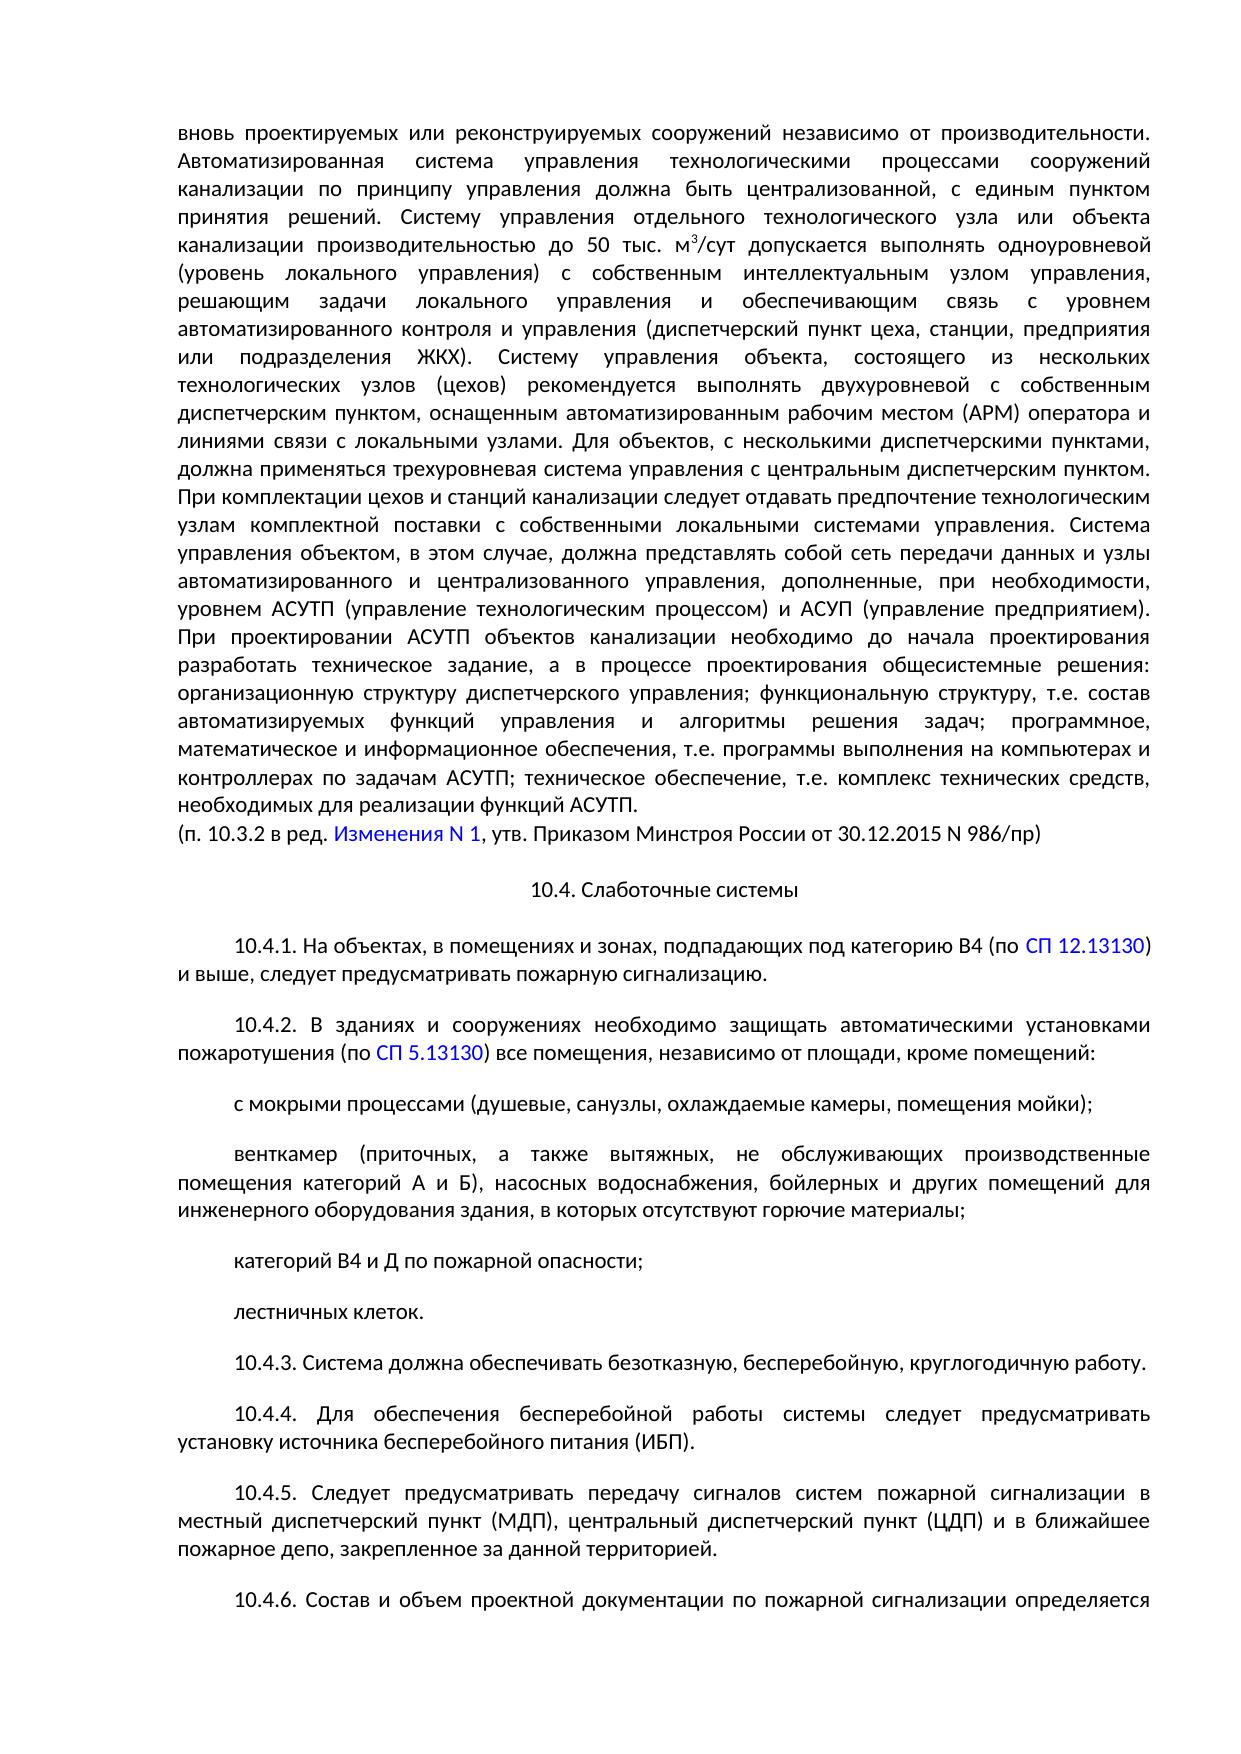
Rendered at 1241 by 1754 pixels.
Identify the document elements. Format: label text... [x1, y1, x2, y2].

text 10.4.5. Следует предусматривать передачу сигналов систем пожарной сигнализации в местный диспетчерский пункт (МДП), центральный диспетчерский пункт (ЦДП) и в ближайшее пожарное депо, закрепленное за данной территорией. [177, 1478, 1152, 1562]
text 10.4.3. Система должна обеспечивать безотказную, бесперебойную, круглогодичную работу. [177, 1348, 1152, 1376]
text венткамер (приточных, а также вытяжных, не обслуживающих производственные помещения категорий А и Б), насосных водоснабжения, бойлерных и других помещений для инженерного оборудования здания, в которых отсутствуют горючие материалы; [177, 1139, 1152, 1224]
text 10.4.1. На объектах, в помещениях и зонах, подпадающих под категорию В4 (по СП 12.13130) и выше, следует предусматривать пожарную сигнализацию. [177, 931, 1152, 987]
text с мокрыми процессами (душевые, санузлы, охлаждаемые камеры, помещения мойки); [177, 1089, 1152, 1117]
text лестничных клеток. [177, 1297, 1152, 1326]
text (п. 10.3.2 в ред. Изменения N 1, утв. Приказом Минстроя России от 30.12.2015 N 986/пр) [177, 819, 1152, 847]
text 10.4.4. Для обеспечения бесперебойной работы системы следует предусматривать установку источника бесперебойного питания (ИБП). [177, 1399, 1152, 1455]
text категорий В4 и Д по пожарной опасности; [177, 1247, 1152, 1274]
text 10.4. Слаботочные системы [177, 875, 1152, 903]
text 10.4.2. В зданиях и сооружениях необходимо защищать автоматическими установками пожаротушения (по СП 5.13130) все помещения, независимо от площади, кроме помещений: [177, 1010, 1152, 1066]
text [177, 1585, 1152, 1613]
